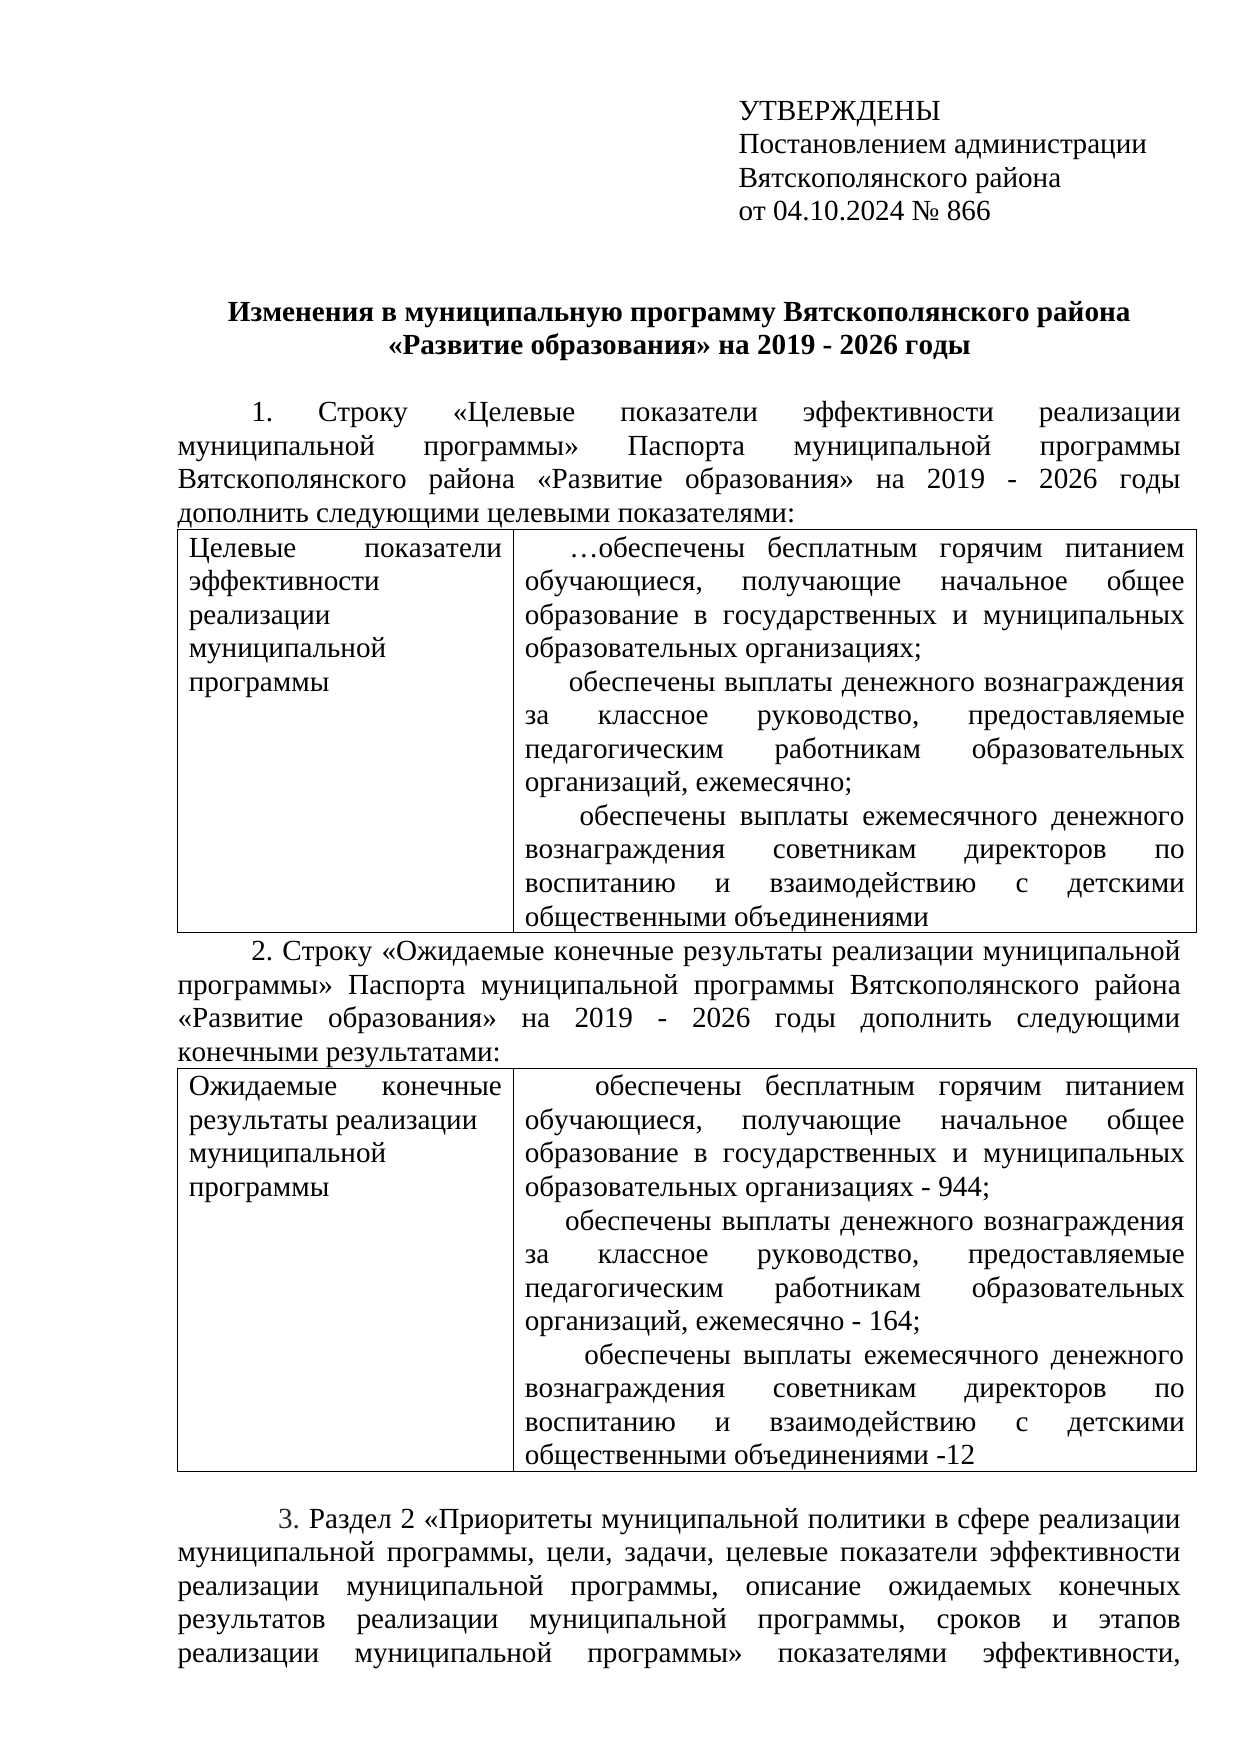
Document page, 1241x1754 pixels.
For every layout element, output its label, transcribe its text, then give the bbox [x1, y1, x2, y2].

text Постановлением администрации [177, 126, 1181, 160]
text 1. Строку «Целевые показатели эффективности реализации муниципальной программы» Паспорта муниципальной программы Вятскополянского района «Развитие образования» на 2019 - 2026 годы дополнить следующими целевыми показателями: [177, 394, 1181, 529]
table_header Целевые показатели эффективности реализации муниципальной программы [178, 530, 513, 932]
text от 04.10.2024 № 866 [177, 193, 1181, 227]
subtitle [177, 1501, 1181, 1668]
table_header обеспечены бесплатным горячим питанием обучающиеся, получающие начальное общее образование в государственных и муниципальных образовательных организациях - 944; обеспечены выплаты денежного вознаграждения за классное руководство, предоставляемые педагогическим работникам образовательных организаций, ежемесячно - 164; обеспечены выплаты ежемесячного денежного вознаграждения советникам директоров по воспитанию и взаимодействию с детскими общественными объединениями -12 [514, 1069, 1196, 1471]
text Изменения в муниципальную программу Вятскополянского района «Развитие образования» на 2019 - 2026 годы [177, 294, 1181, 361]
text УТВЕРЖДЕНЫ [177, 93, 1181, 126]
text 2. Строку «Ожидаемые конечные результаты реализации муниципальной программы» Паспорта муниципальной программы Вятскополянского района «Развитие образования» на 2019 - 2026 годы дополнить следующими конечными результатами: [177, 933, 1181, 1067]
text Вятскополянского района [177, 160, 1181, 193]
table_header …обеспечены бесплатным горячим питанием обучающиеся, получающие начальное общее образование в государственных и муниципальных образовательных организациях; обеспечены выплаты денежного вознаграждения за классное руководство, предоставляемые педагогическим работникам образовательных организаций, ежемесячно; обеспечены выплаты ежемесячного денежного вознаграждения советникам директоров по воспитанию и взаимодействию с детскими общественными объединениями [514, 530, 1196, 932]
table_header Ожидаемые конечные результаты реализации муниципальной программы [178, 1069, 513, 1471]
